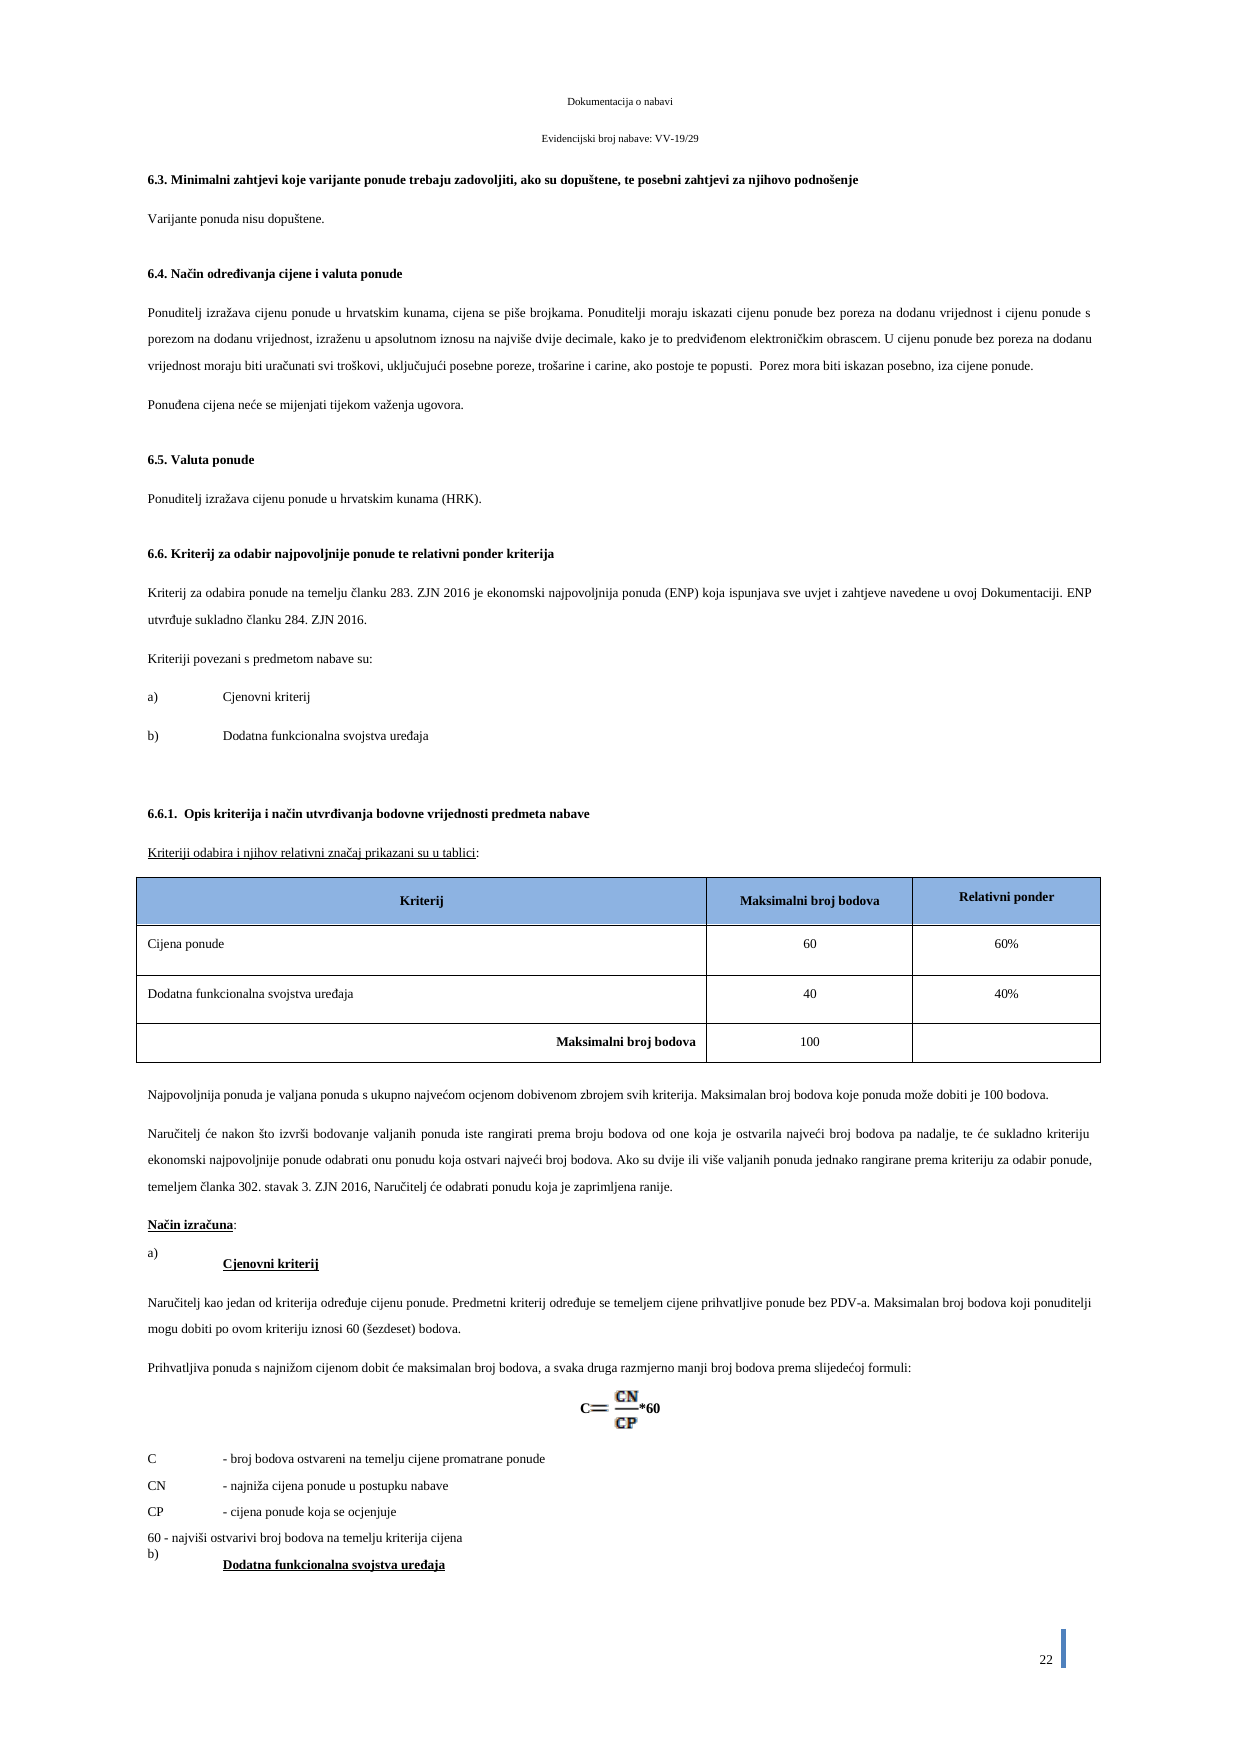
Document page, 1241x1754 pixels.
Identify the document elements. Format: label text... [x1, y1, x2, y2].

list Dodatna funkcionalna svojstva uređaja [147, 717, 1093, 744]
table_header Kriterij [137, 878, 706, 924]
list Cjenovni kriterij [147, 1245, 1093, 1272]
list 6.6. Kriterij za odabir najpovoljnije ponude te relativni ponder kriterija [147, 536, 1093, 562]
text Ponuđena cijena neće se mijenjati tijekom važenja ugovora. [147, 386, 1093, 412]
list Cjenovni kriterij [147, 678, 1093, 705]
table_header Maksimalni broj bodova [707, 878, 912, 924]
list 6.6.1. Opis kriterija i način utvrđivanja bodovne vrijednosti predmeta nabave [147, 795, 1093, 821]
text Kriterij za odabira ponude na temelju članku 283. ZJN 2016 je ekonomski najpovoljnija ponuda (ENP) koja ispunjava sve uvjet i zahtjeve navedene u ovoj Dokumentaciji. ENP utvrđuje sukladno članku 284. ZJN 2016. [147, 574, 1093, 627]
table_cell 40 [707, 976, 912, 1022]
table_cell 60 [707, 926, 912, 974]
table_cell [913, 1024, 1100, 1062]
text CN - najniža cijena ponude u postupku nabave [147, 1467, 1093, 1493]
text Kriteriji odabira i njihov relativni značaj prikazani su u tablici: [147, 834, 1093, 860]
table_cell 60% [913, 926, 1100, 974]
text Najpovoljnija ponuda je valjana ponuda s ukupno najvećom ocjenom dobivenom zbrojem svih kriterija. Maksimalan broj bodova koje ponuda može dobiti je 100 bodova. [147, 1076, 1093, 1102]
text Varijante ponuda nisu dopuštene. [147, 200, 1093, 226]
text CP - cijena ponude koja se ocjenjuje [147, 1493, 1093, 1519]
picture [590, 1388, 639, 1435]
table_cell 40% [913, 976, 1100, 1022]
text Prihvatljiva ponuda s najnižom cijenom dobit će maksimalan broj bodova, a svaka druga razmjerno manji broj bodova prema slijedećoj formuli: [147, 1349, 1093, 1376]
text Ponuditelj izražava cijenu ponude u hrvatskim kunama, cijena se piše brojkama. Ponuditelji moraju iskazati cijenu ponude bez poreza na dodanu vrijednost i cijenu ponude s porezom na dodanu vrijednost, izraženu u apsolutnom iznosu na najviše dvije decimale, kako je to predviđenom elektroničkim obrascem. U cijenu ponude bez poreza na dodanu vrijednost moraju biti uračunati svi troškovi, uključujući posebne poreze, trošarine i carine, ako postoje te popusti. Porez mora biti iskazan posebno, iza cijene ponude. [147, 294, 1093, 373]
list 6.5. Valuta ponude [147, 441, 1093, 467]
text Način izračuna: [147, 1206, 1093, 1233]
table_cell 100 [707, 1024, 912, 1062]
table_cell Dodatna funkcionalna svojstva uređaja [137, 976, 706, 1022]
list Dodatna funkcionalna svojstva uređaja [147, 1546, 1093, 1572]
text Naručitelj kao jedan od kriterija određuje cijenu ponude. Predmetni kriterij određuje se temeljem cijene prihvatljive ponude bez PDV-a. Maksimalan broj bodova koji ponuditelji mogu dobiti po ovom kriteriju iznosi 60 (šezdeset) bodova. [147, 1284, 1093, 1337]
text C*60 [147, 1388, 1093, 1440]
list 6.3. Minimalni zahtjevi koje varijante ponude trebaju zadovoljiti, ako su dopuštene, te posebni zahtjevi za njihovo podnošenje [147, 161, 1093, 187]
text C - broj bodova ostvareni na temelju cijene promatrane ponude [147, 1440, 1093, 1467]
table_cell Cijena ponude [137, 926, 706, 974]
text Kriteriji povezani s predmetom nabave su: [147, 639, 1093, 666]
text Naručitelj će nakon što izvrši bodovanje valjanih ponuda iste rangirati prema broju bodova od one koja je ostvarila najveći broj bodova pa nadalje, te će sukladno kriteriju ekonomski najpovoljnije ponude odabrati onu ponudu koja ostvari najveći broj bodova. Ako su dvije ili više valjanih ponuda jednako rangirane prema kriteriju za odabir ponude, temeljem članka 302. stavak 3. ZJN 2016, Naručitelj će odabrati ponudu koja je zaprimljena ranije. [147, 1115, 1093, 1194]
text Ponuditelj izražava cijenu ponude u hrvatskim kunama (HRK). [147, 480, 1093, 506]
text 60 - najviši ostvarivi broj bodova na temelju kriterija cijena [147, 1519, 1093, 1546]
table_header Relativni ponder [913, 878, 1100, 924]
table_cell Maksimalni broj bodova [137, 1024, 706, 1062]
list 6.4. Način određivanja cijene i valuta ponude [147, 255, 1093, 282]
